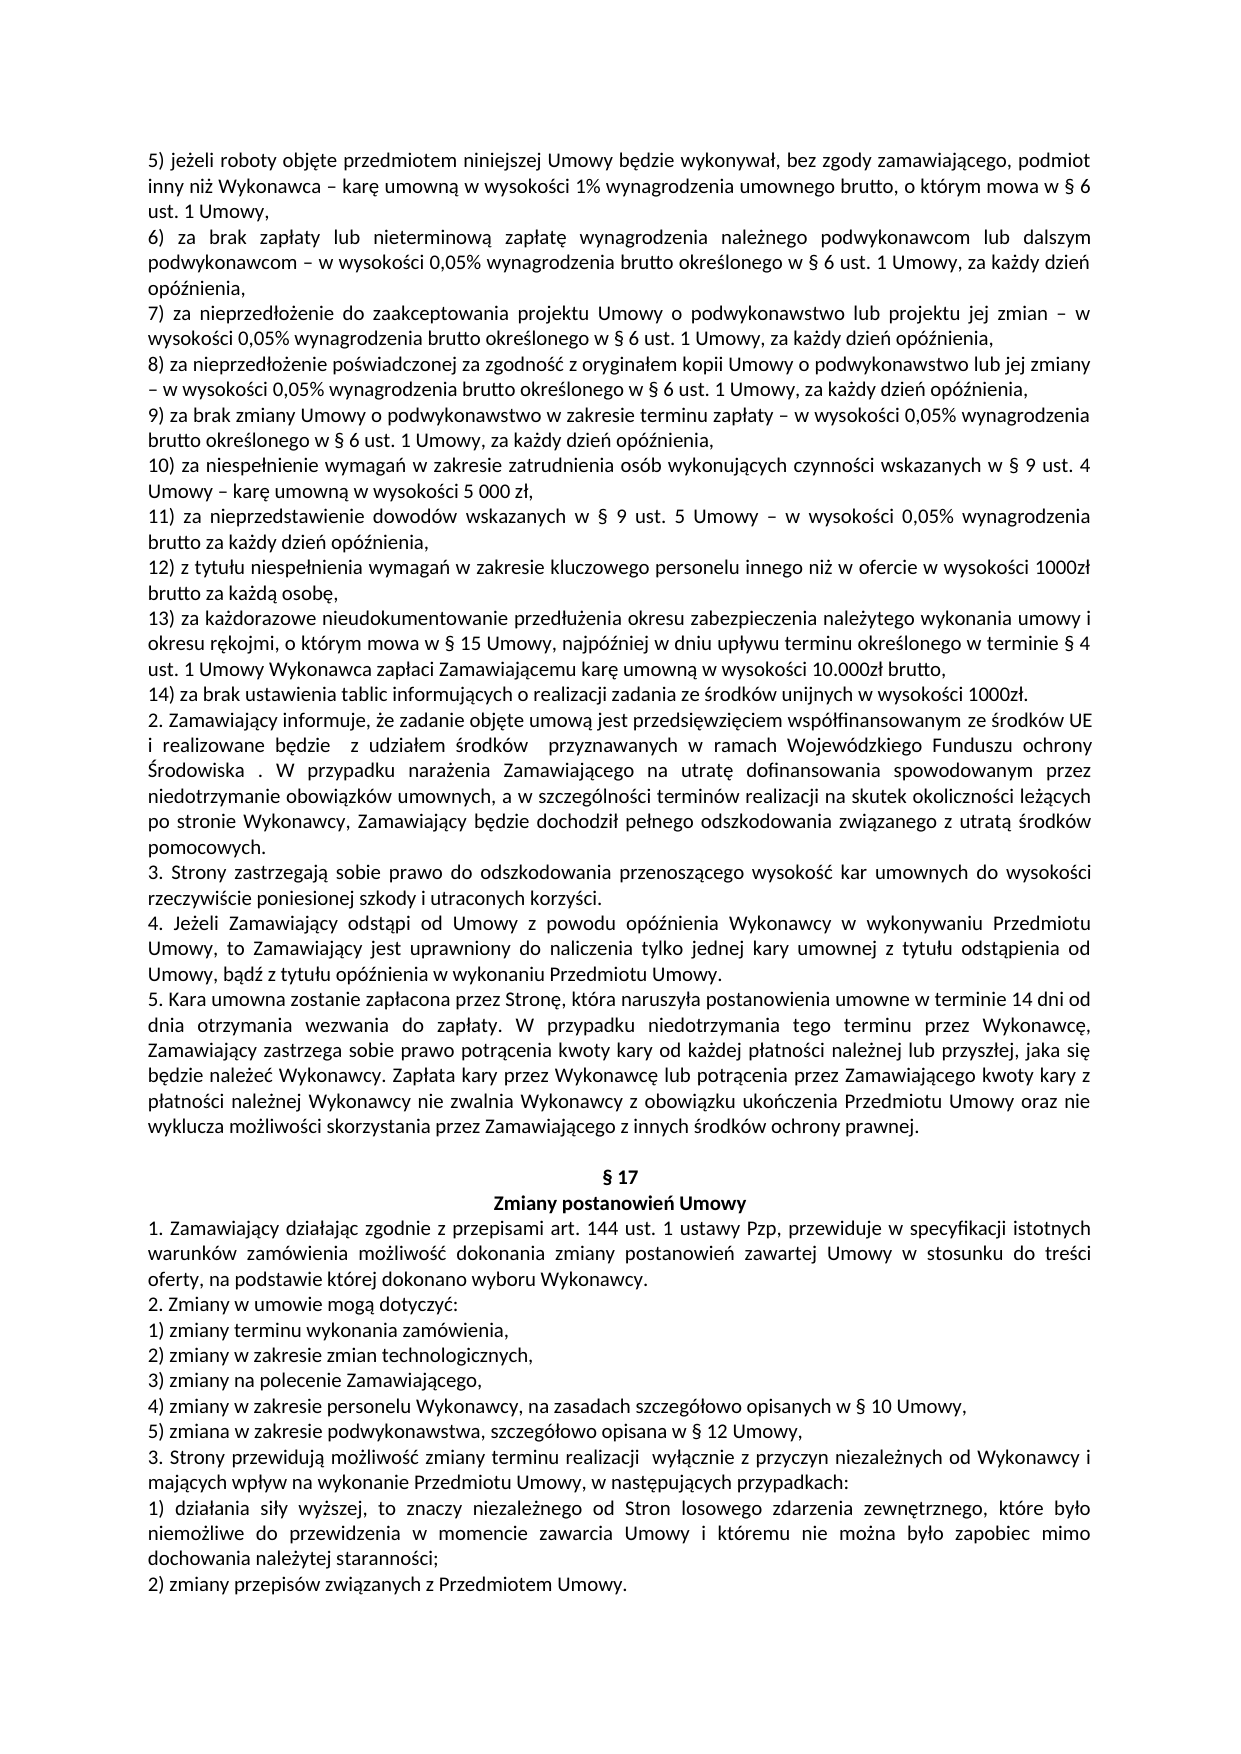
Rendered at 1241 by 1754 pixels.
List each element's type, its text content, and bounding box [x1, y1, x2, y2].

text 13) za każdorazowe nieudokumentowanie przedłużenia okresu zabezpieczenia należytego wykonania umowy i okresu rękojmi, o którym mowa w § 15 Umowy, najpóźniej w dniu upływu terminu określonego w terminie § 4 ust. 1 Umowy Wykonawca zapłaci Zamawiającemu karę umowną w wysokości 10.000zł brutto, [148, 605, 1093, 681]
text 1) działania siły wyższej, to znaczy niezależnego od Stron losowego zdarzenia zewnętrznego, które było niemożliwe do przewidzenia w momencie zawarcia Umowy i któremu nie można było zapobiec mimo dochowania należytej staranności; [148, 1495, 1093, 1571]
text 2. Zamawiający informuje, że zadanie objęte umową jest przedsięwzięciem współfinansowanym ze środków UE i realizowane będzie z udziałem środków przyznawanych w ramach Wojewódzkiego Funduszu ochrony Środowiska . W przypadku narażenia Zamawiającego na utratę dofinansowania spowodowanym przez niedotrzymanie obowiązków umownych, a w szczególności terminów realizacji na skutek okoliczności leżących po stronie Wykonawcy, Zamawiający będzie dochodził pełnego odszkodowania związanego z utratą środków pomocowych. [148, 707, 1093, 859]
text 12) z tytułu niespełnienia wymagań w zakresie kluczowego personelu innego niż w ofercie w wysokości 1000zł brutto za każdą osobę, [148, 554, 1093, 605]
text 10) za niespełnienie wymagań w zakresie zatrudnienia osób wykonujących czynności wskazanych w § 9 ust. 4 Umowy – karę umowną w wysokości 5 000 zł, [148, 453, 1093, 503]
text 5) zmiana w zakresie podwykonawstwa, szczegółowo opisana w § 12 Umowy, [148, 1418, 1093, 1444]
text 2. Zmiany w umowie mogą dotyczyć: [148, 1291, 1093, 1317]
text 14) za brak ustawienia tablic informujących o realizacji zadania ze środków unijnych w wysokości 1000zł. [148, 681, 1093, 707]
text § 17 [148, 1164, 1093, 1190]
text 5. Kara umowna zostanie zapłacona przez Stronę, która naruszyła postanowienia umowne w terminie 14 dni od dnia otrzymania wezwania do zapłaty. W przypadku niedotrzymania tego terminu przez Wykonawcę, Zamawiający zastrzega sobie prawo potrącenia kwoty kary od każdej płatności należnej lub przyszłej, jaka się będzie należeć Wykonawcy. Zapłata kary przez Wykonawcę lub potrącenia przez Zamawiającego kwoty kary z płatności należnej Wykonawcy nie zwalnia Wykonawcy z obowiązku ukończenia Przedmiotu Umowy oraz nie wyklucza możliwości skorzystania przez Zamawiającego z innych środków ochrony prawnej. [148, 986, 1093, 1139]
text 3. Strony zastrzegają sobie prawo do odszkodowania przenoszącego wysokość kar umownych do wysokości rzeczywiście poniesionej szkody i utraconych korzyści. [148, 859, 1093, 910]
text Zmiany postanowień Umowy [148, 1190, 1093, 1215]
text 8) za nieprzedłożenie poświadczonej za zgodność z oryginałem kopii Umowy o podwykonawstwo lub jej zmiany – w wysokości 0,05% wynagrodzenia brutto określonego w § 6 ust. 1 Umowy, za każdy dzień opóźnienia, [148, 351, 1093, 402]
text 9) za brak zmiany Umowy o podwykonawstwo w zakresie terminu zapłaty – w wysokości 0,05% wynagrodzenia brutto określonego w § 6 ust. 1 Umowy, za każdy dzień opóźnienia, [148, 402, 1093, 453]
text 5) jeżeli roboty objęte przedmiotem niniejszej Umowy będzie wykonywał, bez zgody zamawiającego, podmiot inny niż Wykonawca – karę umowną w wysokości 1% wynagrodzenia umownego brutto, o którym mowa w § 6 ust. 1 Umowy, [148, 148, 1093, 224]
text 3. Strony przewidują możliwość zmiany terminu realizacji wyłącznie z przyczyn niezależnych od Wykonawcy i mających wpływ na wykonanie Przedmiotu Umowy, w następujących przypadkach: [148, 1444, 1093, 1495]
text 7) za nieprzedłożenie do zaakceptowania projektu Umowy o podwykonawstwo lub projektu jej zmian – w wysokości 0,05% wynagrodzenia brutto określonego w § 6 ust. 1 Umowy, za każdy dzień opóźnienia, [148, 300, 1093, 351]
text 2) zmiany przepisów związanych z Przedmiotem Umowy. [148, 1571, 1093, 1596]
text 3) zmiany na polecenie Zamawiającego, [148, 1368, 1093, 1393]
text 6) za brak zapłaty lub nieterminową zapłatę wynagrodzenia należnego podwykonawcom lub dalszym podwykonawcom – w wysokości 0,05% wynagrodzenia brutto określonego w § 6 ust. 1 Umowy, za każdy dzień opóźnienia, [148, 224, 1093, 300]
text 4. Jeżeli Zamawiający odstąpi od Umowy z powodu opóźnienia Wykonawcy w wykonywaniu Przedmiotu Umowy, to Zamawiający jest uprawniony do naliczenia tylko jednej kary umownej z tytułu odstąpienia od Umowy, bądź z tytułu opóźnienia w wykonaniu Przedmiotu Umowy. [148, 910, 1093, 986]
text 1) zmiany terminu wykonania zamówienia, [148, 1317, 1093, 1342]
text 11) za nieprzedstawienie dowodów wskazanych w § 9 ust. 5 Umowy – w wysokości 0,05% wynagrodzenia brutto za każdy dzień opóźnienia, [148, 503, 1093, 554]
text 1. Zamawiający działając zgodnie z przepisami art. 144 ust. 1 ustawy Pzp, przewiduje w specyfikacji istotnych warunków zamówienia możliwość dokonania zmiany postanowień zawartej Umowy w stosunku do treści oferty, na podstawie której dokonano wyboru Wykonawcy. [148, 1215, 1093, 1291]
text 2) zmiany w zakresie zmian technologicznych, [148, 1342, 1093, 1368]
text 4) zmiany w zakresie personelu Wykonawcy, na zasadach szczegółowo opisanych w § 10 Umowy, [148, 1393, 1093, 1418]
